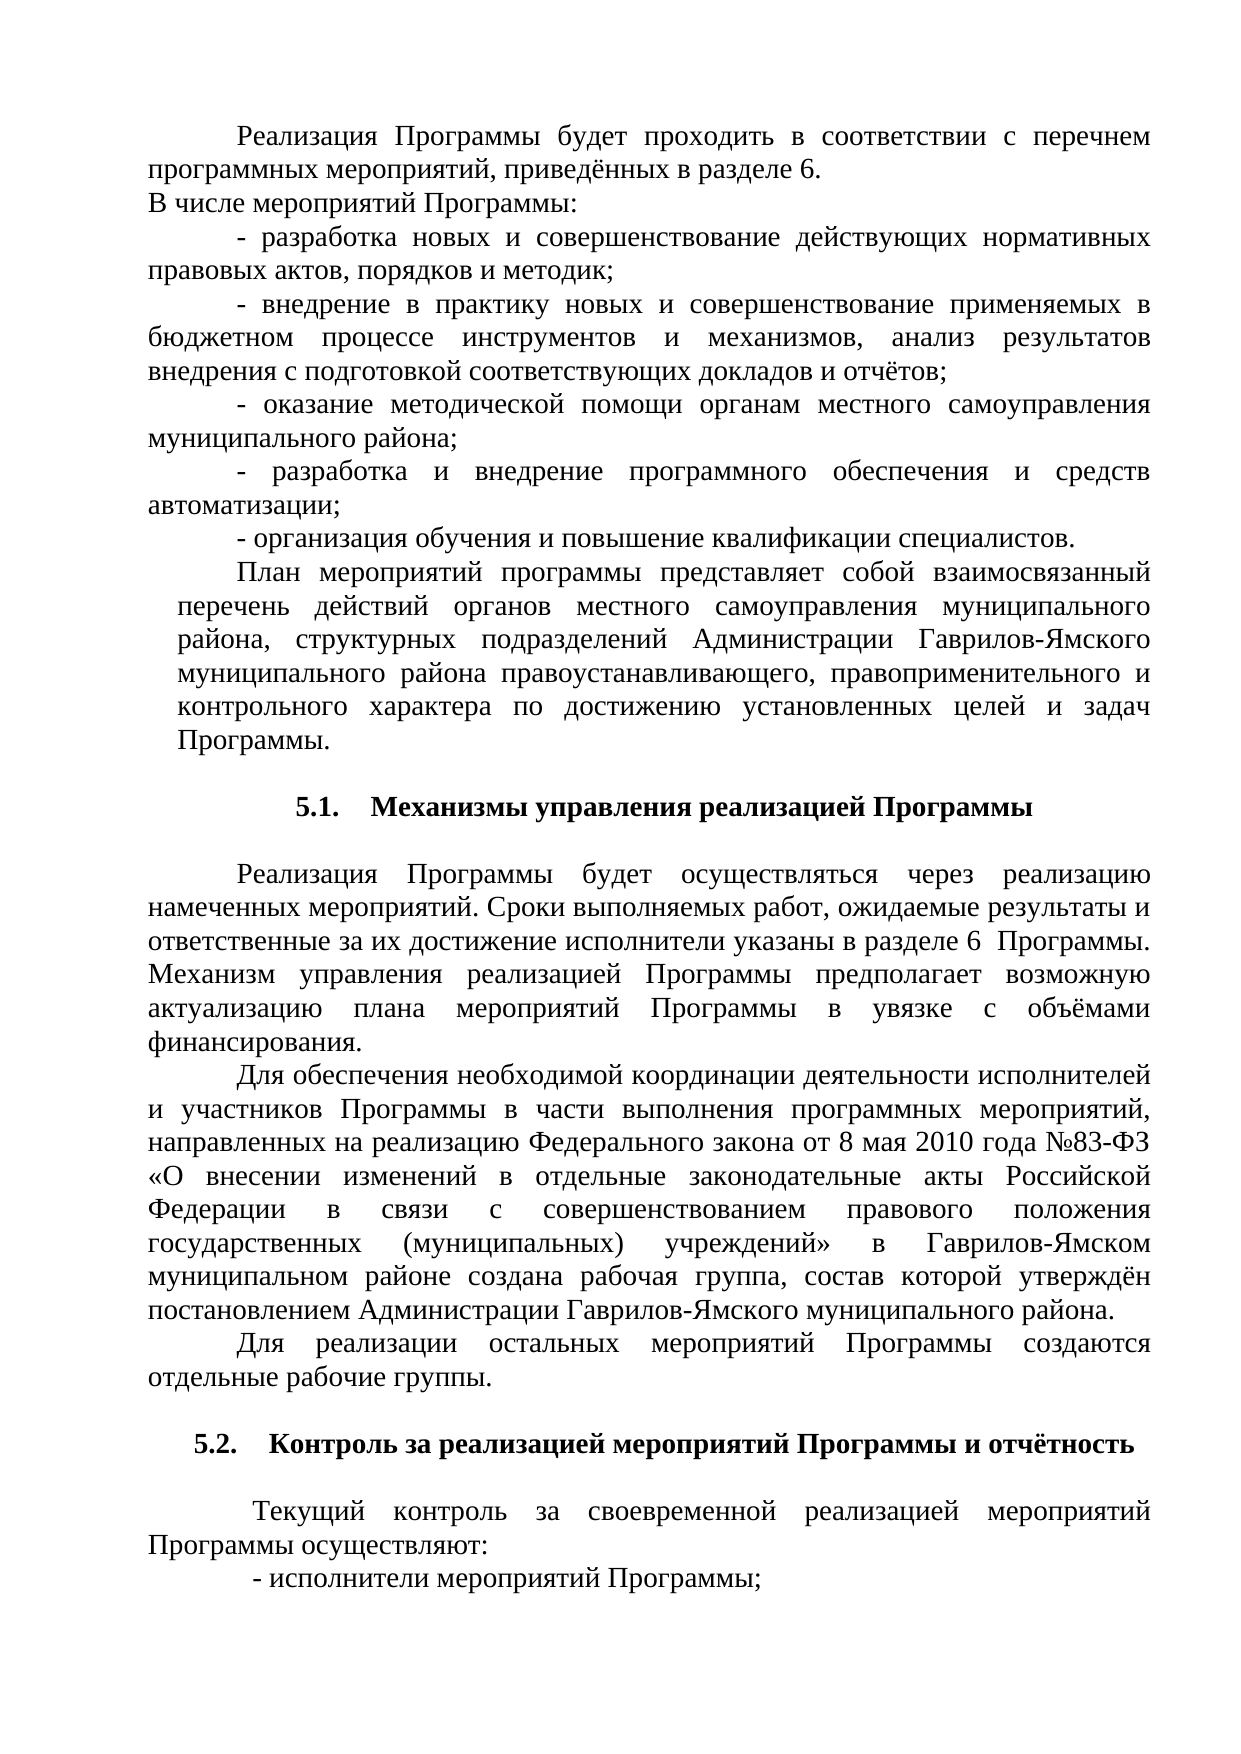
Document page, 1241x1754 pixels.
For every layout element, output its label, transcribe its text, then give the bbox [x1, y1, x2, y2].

list План мероприятий программы представляет собой взаимосвязанный перечень действий органов местного самоуправления муниципального района, структурных подразделений Администрации Гаврилов-Ямского муниципального района правоустанавливающего, правоприменительного и контрольного характера по достижению установленных целей и задач Программы. [177, 554, 1152, 755]
list Для обеспечения необходимой координации деятельности исполнителей и участников Программы в части выполнения программных мероприятий, направленных на реализацию Федерального закона от 8 мая 2010 года №83-ФЗ «О внесении изменений в отдельные законодательные акты Российской Федерации в связи с совершенствованием правового положения государственных (муниципальных) учреждений» в Гаврилов-Ямском муниципальном районе создана рабочая группа, состав которой утверждён постановлением Администрации Гаврилов-Ямского муниципального района. [148, 1057, 1152, 1326]
list Реализация Программы будет проходить в соответствии с перечнем программных мероприятий, приведённых в разделе 6. [148, 118, 1152, 185]
list - разработка и внедрение программного обеспечения и средств автоматизации; [148, 453, 1152, 521]
list - разработка новых и совершенствование действующих нормативных правовых актов, порядков и методик; [148, 219, 1152, 286]
list В числе мероприятий Программы: [148, 185, 1152, 219]
list - внедрение в практику новых и совершенствование применяемых в бюджетном процессе инструментов и механизмов, анализ результатов внедрения с подготовкой соответствующих докладов и отчётов; [148, 286, 1152, 386]
list - организация обучения и повышение квалификации специалистов. [148, 521, 1152, 554]
list Реализация Программы будет осуществляться через реализацию намеченных мероприятий. Сроки выполняемых работ, ожидаемые результаты и ответственные за их достижение исполнители указаны в разделе 6 Программы. Механизм управления реализацией Программы предполагает возможную актуализацию плана мероприятий Программы в увязке с объёмами финансирования. [148, 856, 1152, 1057]
list Контроль за реализацией мероприятий Программы и отчётность [177, 1426, 1152, 1460]
list - оказание методической помощи органам местного самоуправления муниципального района; [148, 386, 1152, 453]
list Механизмы управления реализацией Программы [177, 789, 1152, 822]
list Для реализации остальных мероприятий Программы создаются отдельные рабочие группы. [148, 1326, 1152, 1393]
list Текущий контроль за своевременной реализацией мероприятий Программы осуществляют: [148, 1493, 1152, 1560]
list - исполнители мероприятий Программы; [148, 1560, 1152, 1594]
